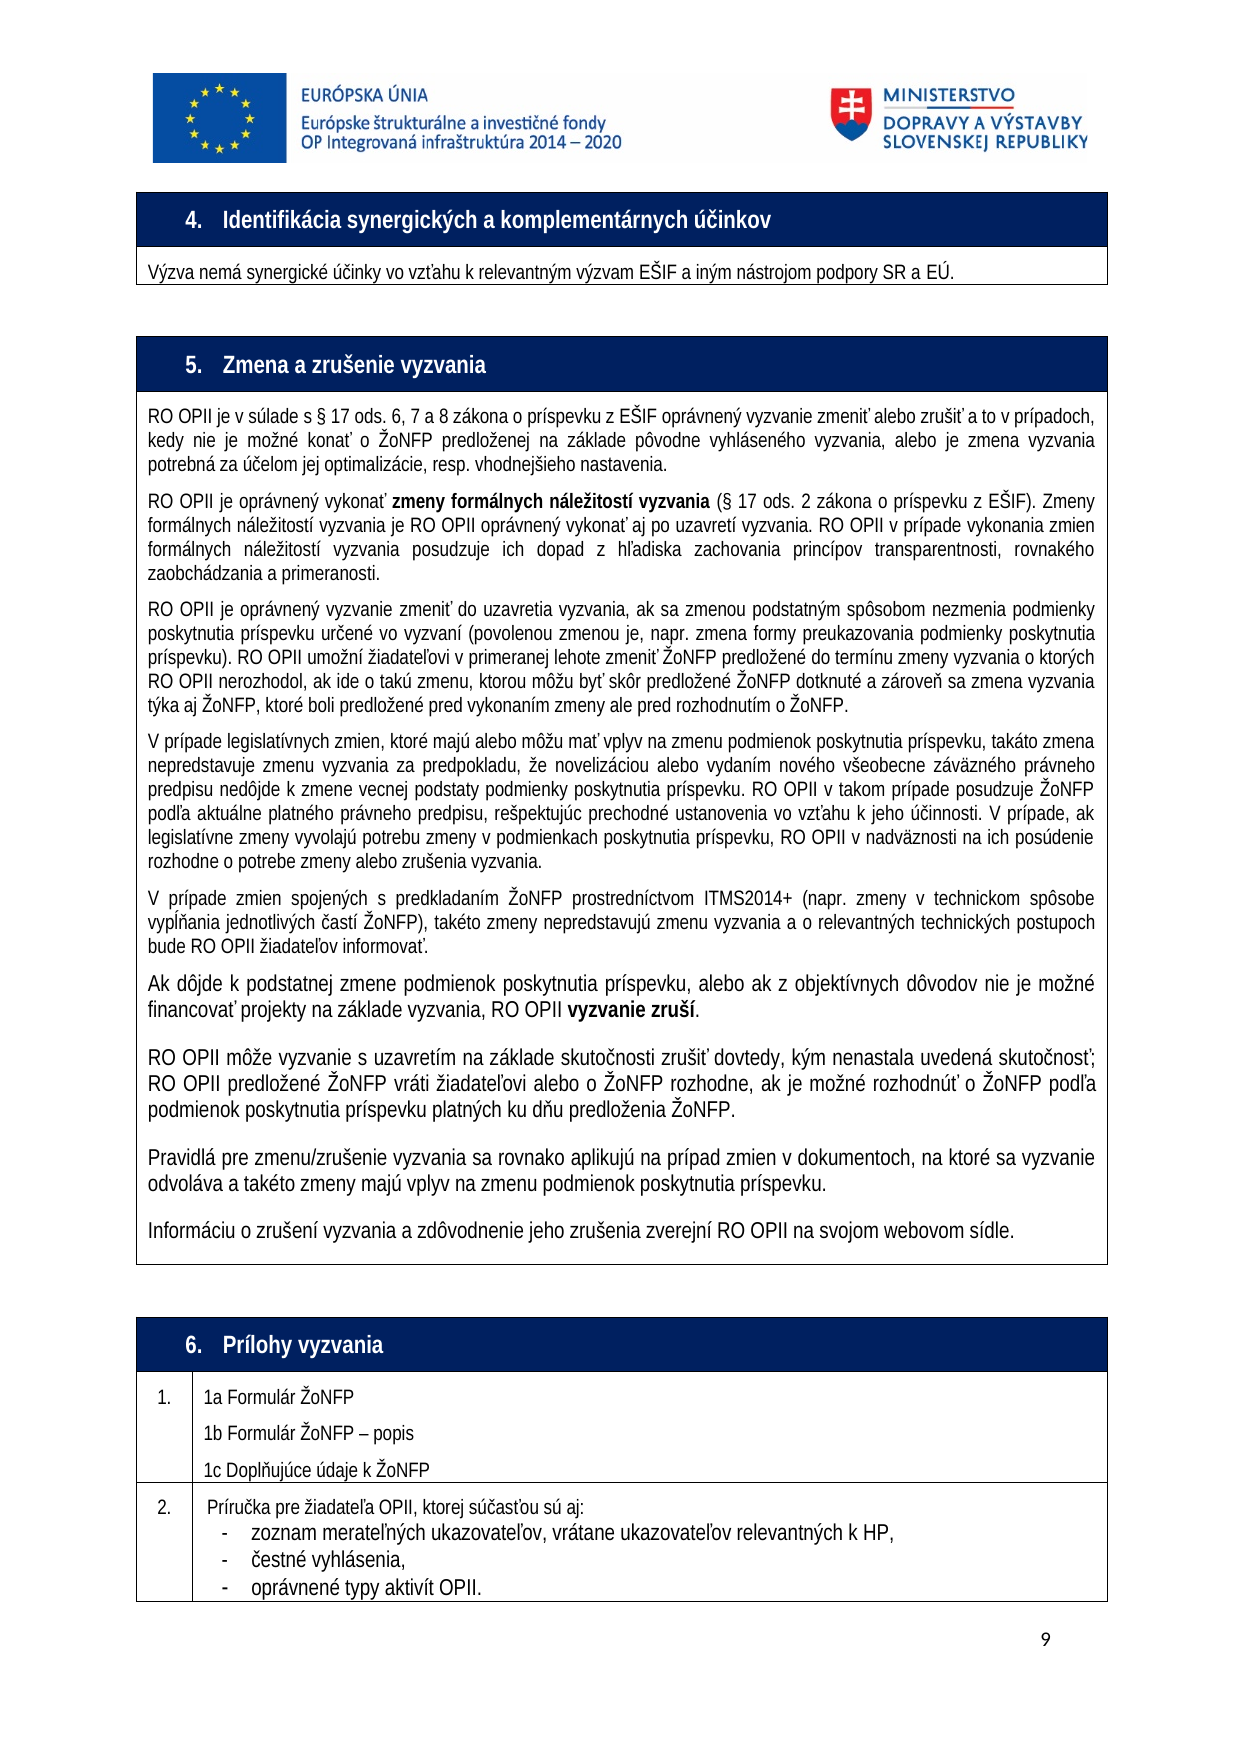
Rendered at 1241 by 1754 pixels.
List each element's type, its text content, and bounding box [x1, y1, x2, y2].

picture [152, 73, 1088, 163]
table_cell Výzva nemá synergické účinky vo vzťahu k relevantným výzvam EŠIF a iným nástrojom podpory SR a EÚ. [137, 247, 1107, 284]
table_cell 1. [137, 1372, 192, 1482]
table_header Prílohy vyzvania [137, 1318, 1107, 1371]
table_cell 2. [137, 1483, 192, 1601]
table_cell RO OPII je v súlade s § 17 ods. 6, 7 a 8 zákona o príspevku z EŠIF oprávnený vyzvanie zmeniť alebo zrušiť a to v prípadoch, kedy nie je možné konať o ŽoNFP predloženej na základe pôvodne vyhláseného vyzvania, alebo je zmena vyzvania potrebná za účelom jej optimalizácie, resp. vhodnejšieho nastavenia. RO OPII je oprávnený vykonať zmeny formálnych náležitostí vyzvania (§ 17 ods. 2 zákona o príspevku z EŠIF). Zmeny formálnych náležitostí vyzvania je RO OPII oprávnený vykonať aj po uzavretí vyzvania. RO OPII v prípade vykonania zmien formálnych náležitostí vyzvania posudzuje ich dopad z hľadiska zachovania princípov transparentnosti, rovnakého zaobchádzania a primeranosti. RO OPII je oprávnený vyzvanie zmeniť do uzavretia vyzvania, ak sa zmenou podstatným spôsobom nezmenia podmienky poskytnutia príspevku určené vo vyzvaní (povolenou zmenou je, napr. zmena formy preukazovania podmienky poskytnutia príspevku). RO OPII umožní žiadateľovi v primeranej lehote zmeniť ŽoNFP predložené do termínu zmeny vyzvania o ktorých RO OPII nerozhodol, ak ide o takú zmenu, ktorou môžu byť skôr predložené ŽoNFP dotknuté a zároveň sa zmena vyzvania týka aj ŽoNFP, ktoré boli predložené pred vykonaním zmeny ale pred rozhodnutím o ŽoNFP. V prípade legislatívnych zmien, ktoré majú alebo môžu mať vplyv na zmenu podmienok poskytnutia príspevku, takáto zmena nepredstavuje zmenu vyzvania za predpokladu, že novelizáciou alebo vydaním nového všeobecne záväzného právneho predpisu nedôjde k zmene vecnej podstaty podmienky poskytnutia príspevku. RO OPII v takom prípade posudzuje ŽoNFP podľa aktuálne platného právneho predpisu, rešpektujúc prechodné ustanovenia vo vzťahu k jeho účinnosti. V prípade, ak legislatívne zmeny vyvolajú potrebu zmeny v podmienkach poskytnutia príspevku, RO OPII v nadväznosti na ich posúdenie rozhodne o potrebe zmeny alebo zrušenia vyzvania. V prípade zmien spojených s predkladaním ŽoNFP prostredníctvom ITMS2014+ (napr. zmeny v technickom spôsobe vypĺňania jednotlivých častí ŽoNFP), takéto zmeny nepredstavujú zmenu vyzvania a o relevantných technických postupoch bude RO OPII žiadateľov informovať. Ak dôjde k podstatnej zmene podmienok poskytnutia príspevku, alebo ak z objektívnych dôvodov nie je možné financovať projekty na základe vyzvania, RO OPII vyzvanie zruší. RO OPII môže vyzvanie s uzavretím na základe skutočnosti zrušiť dovtedy, kým nenastala uvedená skutočnosť; RO OPII predložené ŽoNFP vráti žiadateľovi alebo o ŽoNFP rozhodne, ak je možné rozhodnúť o ŽoNFP podľa podmienok poskytnutia príspevku platných ku dňu predloženia ŽoNFP. Pravidlá pre zmenu/zrušenie vyzvania sa rovnako aplikujú na prípad zmien v dokumentoch, na ktoré sa vyzvanie odvoláva a takéto zmeny majú vplyv na zmenu podmienok poskytnutia príspevku. Informáciu o zrušení vyzvania a zdôvodnenie jeho zrušenia zverejní RO OPII na svojom webovom sídle. [137, 392, 1107, 1264]
table_header Identifikácia synergických a komplementárnych účinkov [137, 193, 1107, 246]
table_cell Príručka pre žiadateľa OPII, ktorej súčasťou sú aj: zoznam merateľných ukazovateľov, vrátane ukazovateľov relevantných k HP, čestné vyhlásenia, oprávnené typy aktivít OPII. [193, 1483, 1107, 1601]
table_cell 1a Formulár ŽoNFP 1b Formulár ŽoNFP – popis 1c Doplňujúce údaje k ŽoNFP [193, 1372, 1107, 1482]
table_header Zmena a zrušenie vyzvania [137, 337, 1107, 391]
